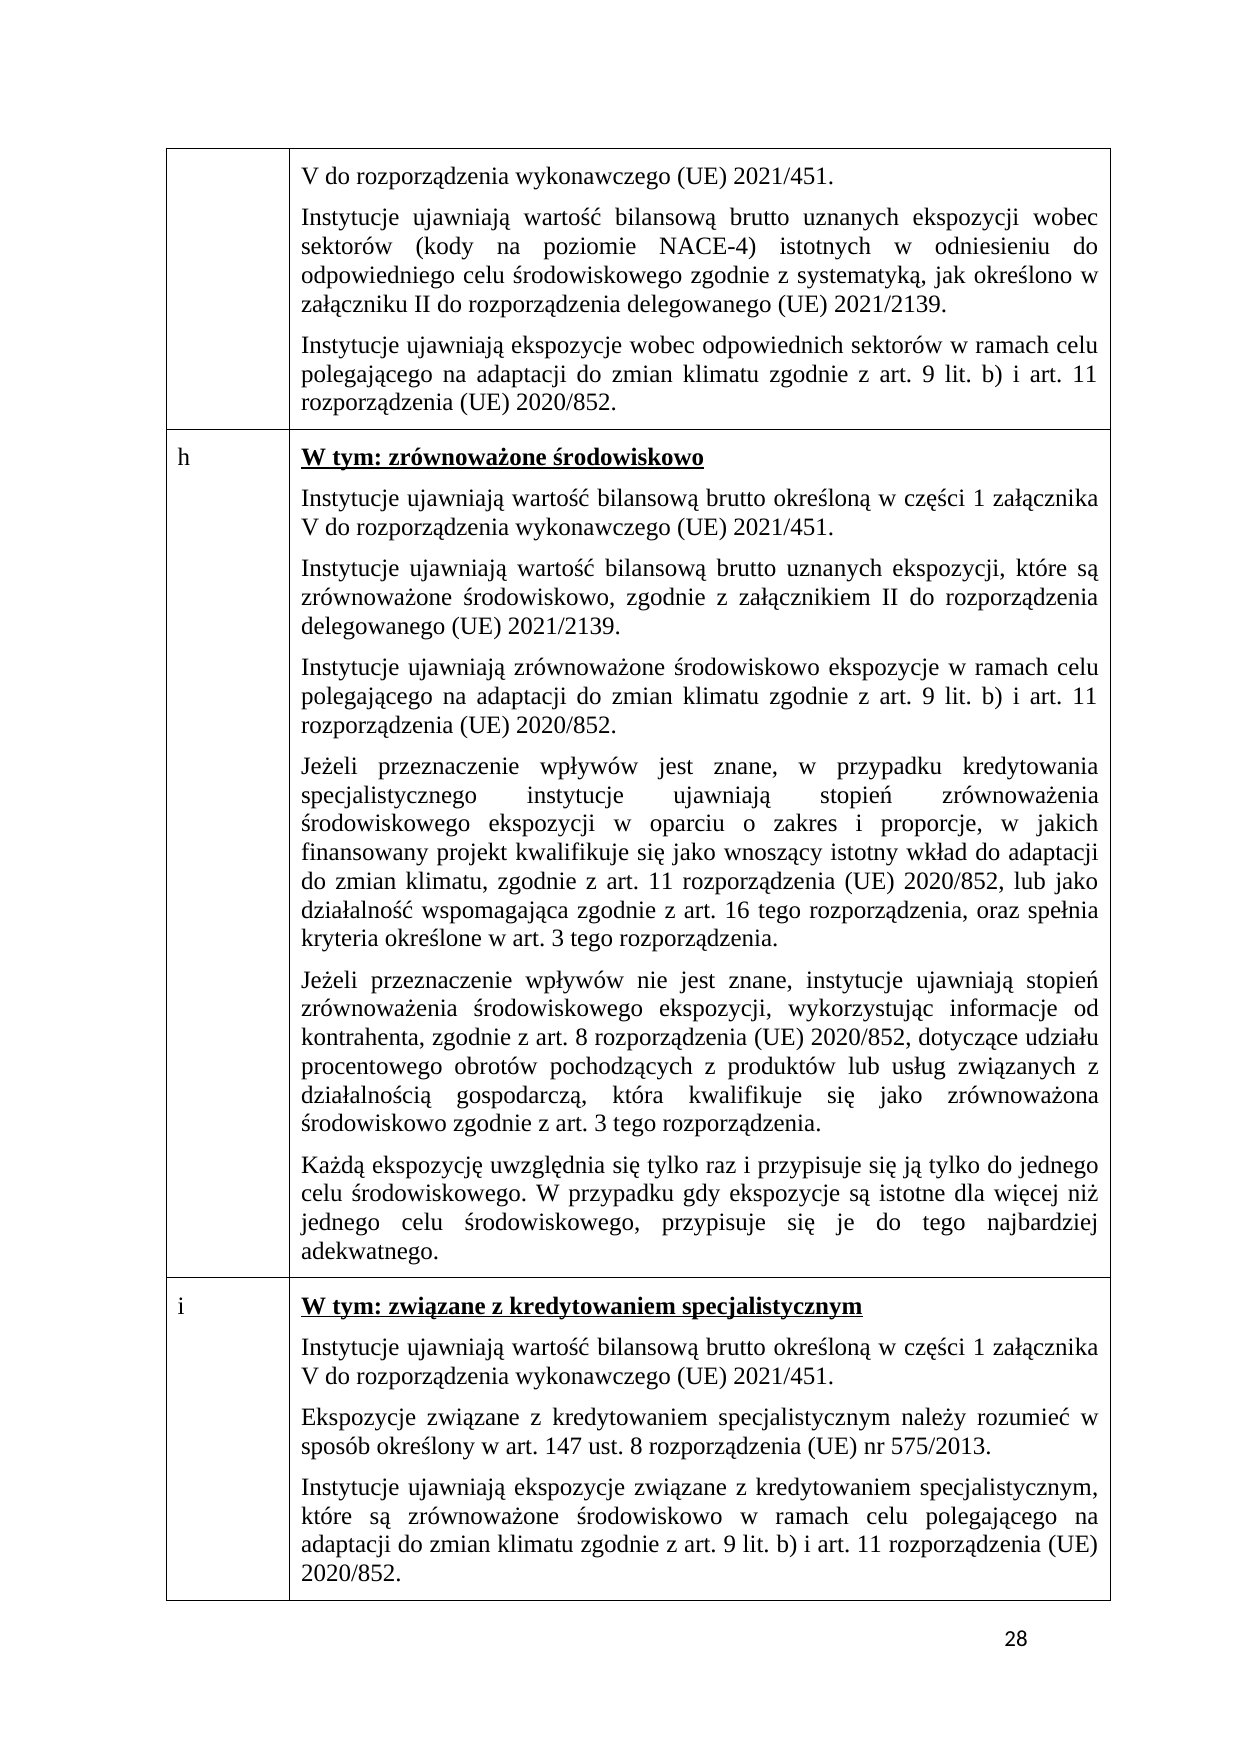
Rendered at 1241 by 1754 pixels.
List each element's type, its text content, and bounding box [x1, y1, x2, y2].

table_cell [290, 149, 1110, 429]
table_cell W tym: zrównoważone środowiskowo Instytucje ujawniają wartość bilansową brutto określoną w części 1 załącznika V do rozporządzenia wykonawczego (UE) 2021/451. Instytucje ujawniają wartość bilansową brutto uznanych ekspozycji, które są zrównoważone środowiskowo, zgodnie z załącznikiem II do rozporządzenia delegowanego (UE) 2021/2139. Instytucje ujawniają zrównoważone środowiskowo ekspozycje w ramach celu polegającego na adaptacji do zmian klimatu zgodnie z art. 9 lit. b) i art. 11 rozporządzenia (UE) 2020/852. Jeżeli przeznaczenie wpływów jest znane, w przypadku kredytowania specjalistycznego instytucje ujawniają stopień zrównoważenia środowiskowego ekspozycji w oparciu o zakres i proporcje, w jakich finansowany projekt kwalifikuje się jako wnoszący istotny wkład do adaptacji do zmian klimatu, zgodnie z art. 11 rozporządzenia (UE) 2020/852, lub jako działalność wspomagająca zgodnie z art. 16 tego rozporządzenia, oraz spełnia kryteria określone w art. 3 tego rozporządzenia. Jeżeli przeznaczenie wpływów nie jest znane, instytucje ujawniają stopień zrównoważenia środowiskowego ekspozycji, wykorzystując informacje od kontrahenta, zgodnie z art. 8 rozporządzenia (UE) 2020/852, dotyczące udziału procentowego obrotów pochodzących z produktów lub usług związanych z działalnością gospodarczą, która kwalifikuje się jako zrównoważona środowiskowo zgodnie z art. 3 tego rozporządzenia. Każdą ekspozycję uwzględnia się tylko raz i przypisuje się ją tylko do jednego celu środowiskowego. W przypadku gdy ekspozycje są istotne dla więcej niż jednego celu środowiskowego, przypisuje się je do tego najbardziej adekwatnego. [290, 430, 1110, 1277]
table_cell h [167, 430, 289, 1277]
table_cell i [167, 1278, 289, 1599]
table_cell g [167, 149, 289, 429]
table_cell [290, 1278, 1110, 1599]
